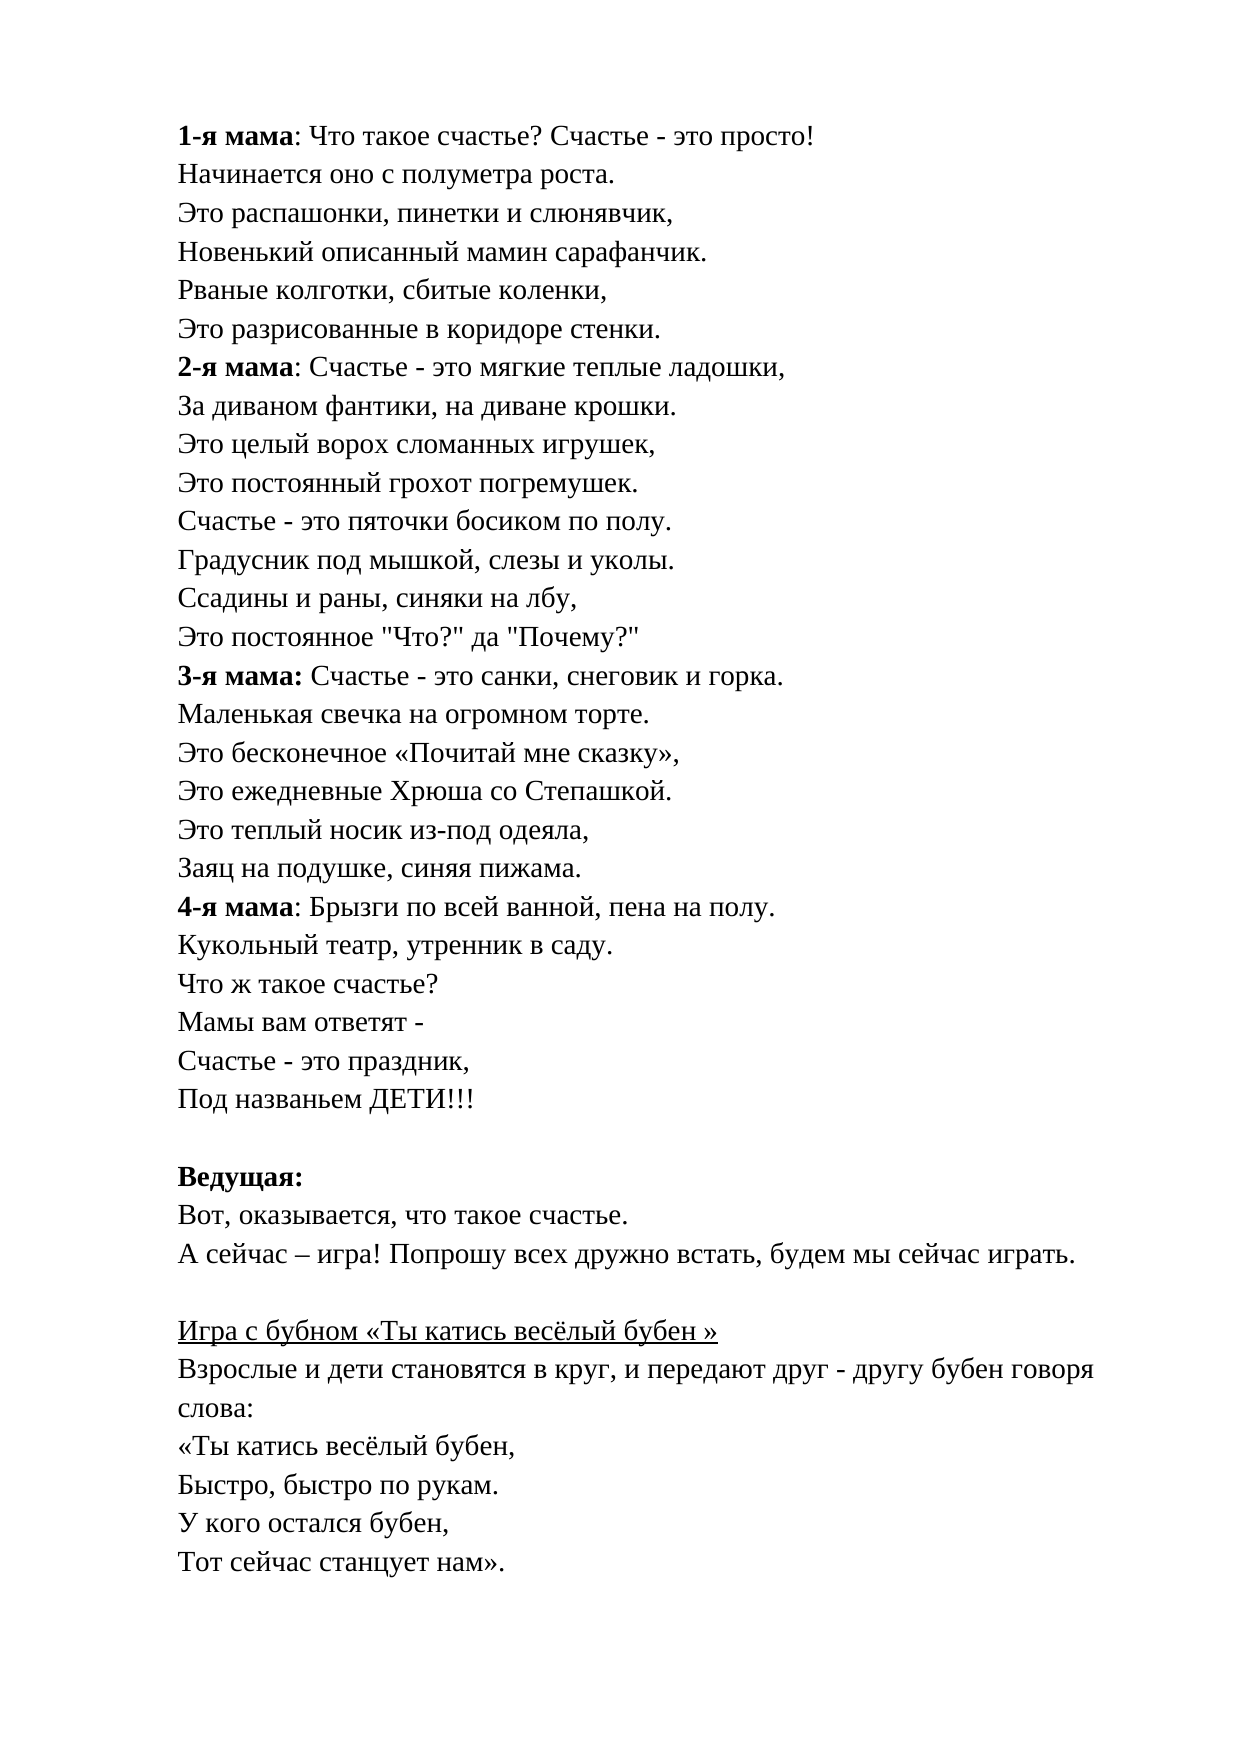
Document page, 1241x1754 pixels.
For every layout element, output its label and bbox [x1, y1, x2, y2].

text [177, 118, 1152, 1616]
